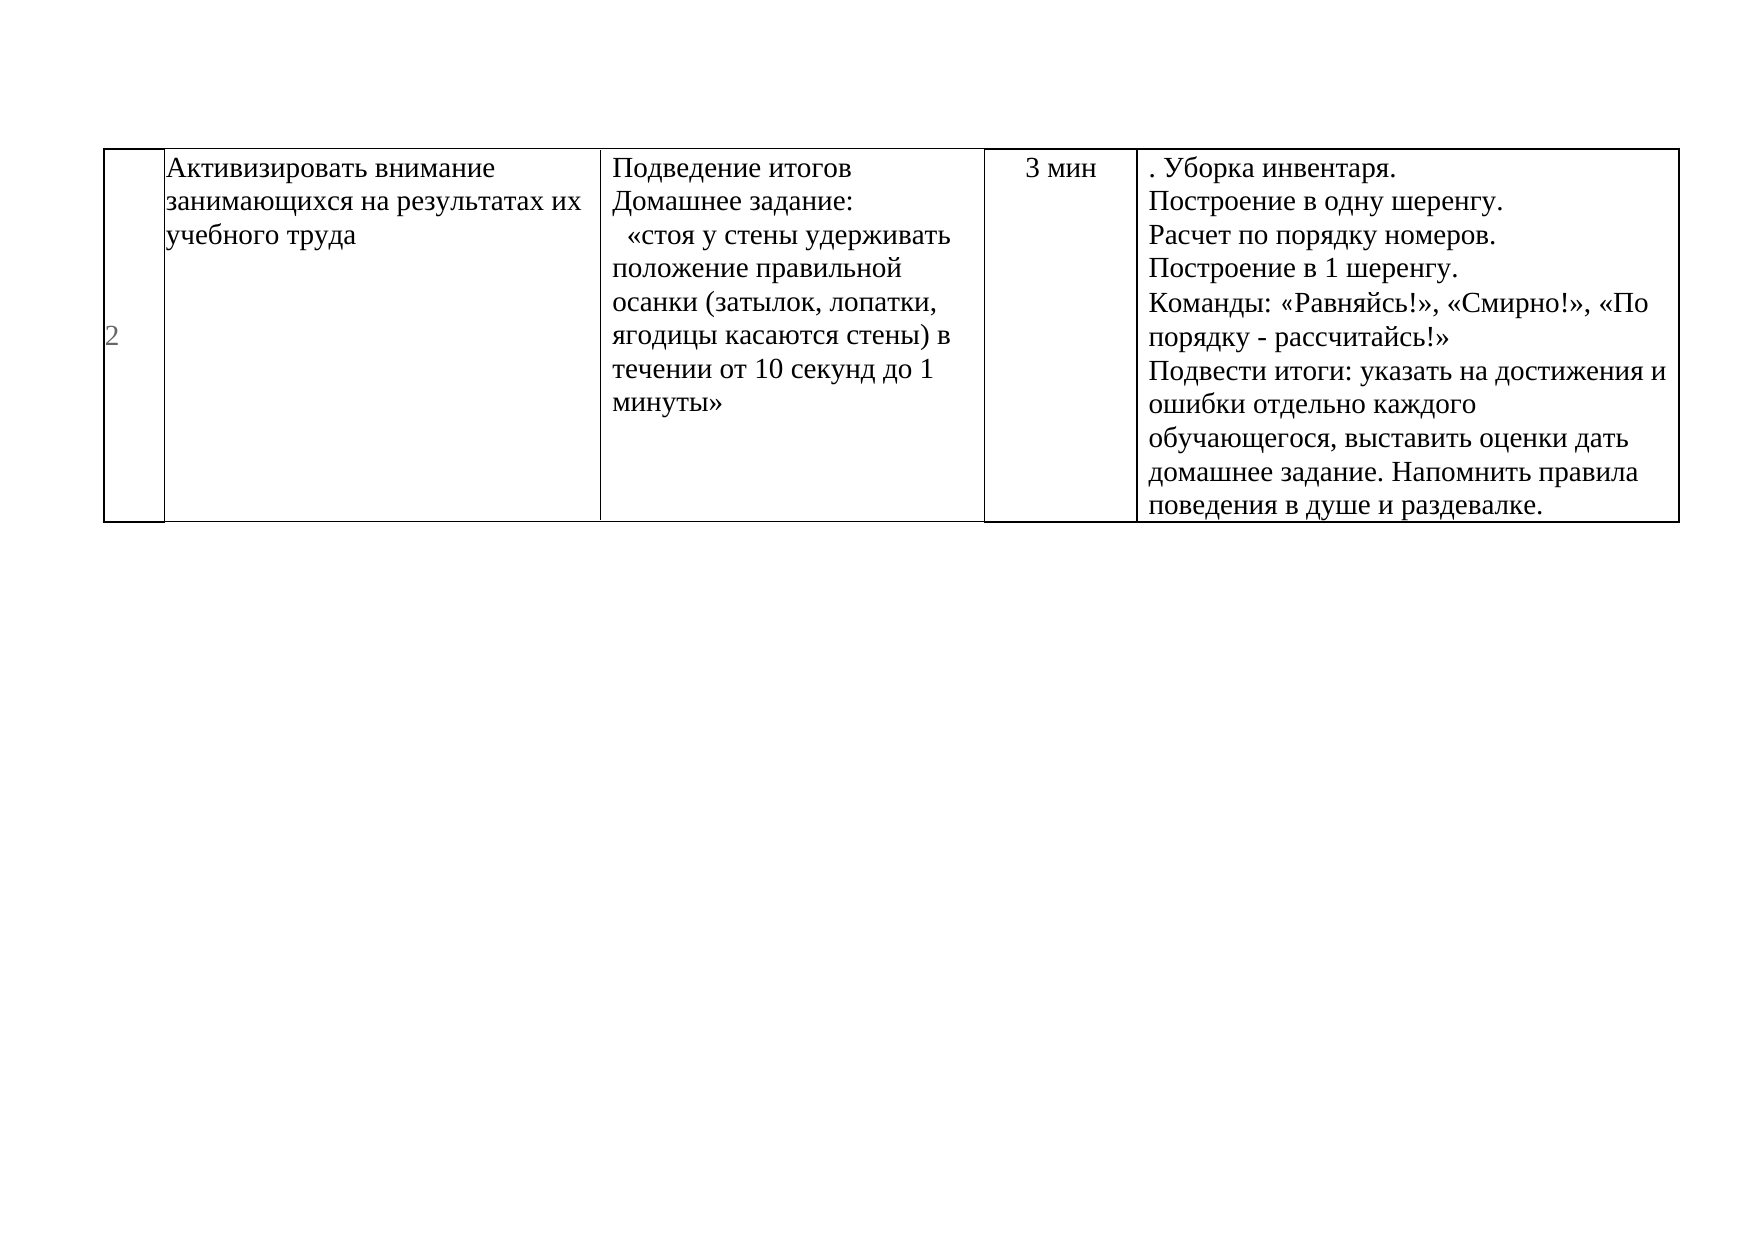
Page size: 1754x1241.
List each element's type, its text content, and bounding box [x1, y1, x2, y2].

table_cell 3 мин [985, 150, 1136, 521]
table_cell Активизировать внимание занимающихся на результатах их учебного труда [165, 149, 601, 521]
table_cell . Уборка инвентаря. Построение в одну шеренгу. Расчет по порядку номеров. Построение в 1 шеренгу. Команды: «Равняйсь!», «Смирно!», «По порядку - рассчитайсь!» Подвести итоги: указать на достижения и ошибки отдельно каждого обучающегося, выставить оценки дать домашнее задание. Напомнить правила поведения в душе и раздевалке. [1138, 150, 1678, 521]
table_cell Подведение итогов Домашнее задание: «стоя у стены удерживать положение правильной осанки (затылок, лопатки, ягодицы касаются стены) в течении от 10 секунд до 1 минуты» [601, 149, 984, 521]
table_cell 2 [105, 150, 164, 521]
